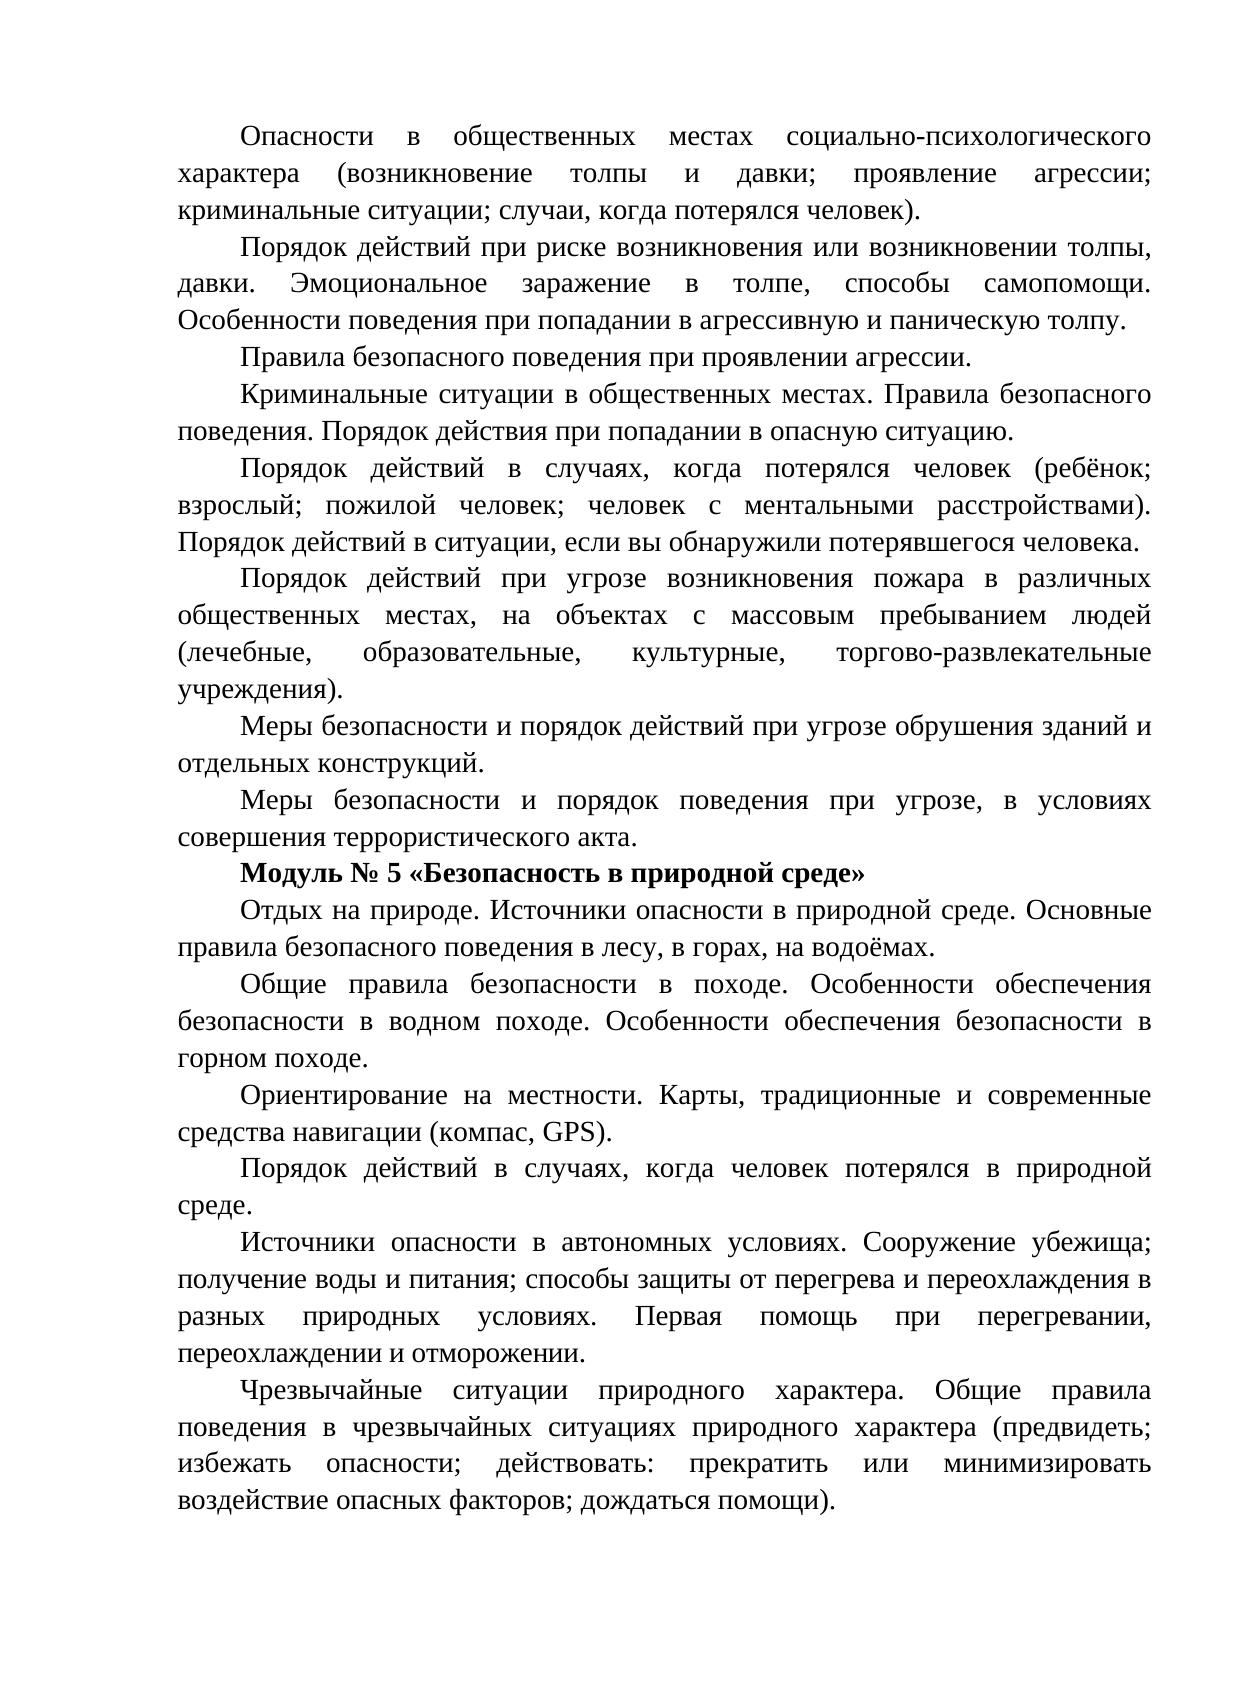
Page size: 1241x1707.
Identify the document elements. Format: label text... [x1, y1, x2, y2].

text Чрезвычайные ситуации природного характера. Общие правила поведения в чрезвычайных ситуациях природного характера (предвидеть; избежать опасности; действовать: прекратить или минимизировать воздействие опасных факторов; дождаться помощи). [177, 1372, 1152, 1516]
text Меры безопасности и порядок поведения при угрозе, в условиях совершения террористического акта. [177, 782, 1152, 852]
text Криминальные ситуации в общественных местах. Правила безопасного поведения. Порядок действия при попадании в опасную ситуацию. [177, 376, 1152, 447]
text Меры безопасности и порядок действий при угрозе обрушения зданий и отдельных конструкций. [177, 708, 1152, 778]
text Порядок действий в случаях, когда человек потерялся в природной среде. [177, 1151, 1152, 1221]
text Правила безопасного поведения при проявлении агрессии. [177, 339, 1152, 373]
text Отдых на природе. Источники опасности в природной среде. Основные правила безопасного поведения в лесу, в горах, на водоёмах. [177, 892, 1152, 963]
text Порядок действий при угрозе возникновения пожара в различных общественных местах, на объектах с массовым пребыванием людей (лечебные, образовательные, культурные, торгово-развлекательные учреждения). [177, 561, 1152, 705]
text Ориентирование на местности. Карты, традиционные и современные средства навигации (компас, GPS). [177, 1077, 1152, 1147]
text Модуль № 5 «Безопасность в природной среде» [177, 856, 1152, 889]
text Источники опасности в автономных условиях. Сооружение убежища; получение воды и питания; способы защиты от перегрева и переохлаждения в разных природных условиях. Первая помощь при перегревании, переохлаждении и отморожении. [177, 1224, 1152, 1368]
text Порядок действий в случаях, когда потерялся человек (ребёнок; взрослый; пожилой человек; человек с ментальными расстройствами). Порядок действий в ситуации, если вы обнаружили потерявшегося человека. [177, 450, 1152, 557]
text Порядок действий при риске возникновения или возникновении толпы, давки. Эмоциональное заражение в толпе, способы самопомощи. Особенности поведения при попадании в агрессивную и паническую толпу. [177, 229, 1152, 336]
text Опасности в общественных местах социально-психологического характера (возникновение толпы и давки; проявление агрессии; криминальные ситуации; случаи, когда потерялся человек). [177, 118, 1152, 225]
text Общие правила безопасности в походе. Особенности обеспечения безопасности в водном походе. Особенности обеспечения безопасности в горном походе. [177, 966, 1152, 1073]
